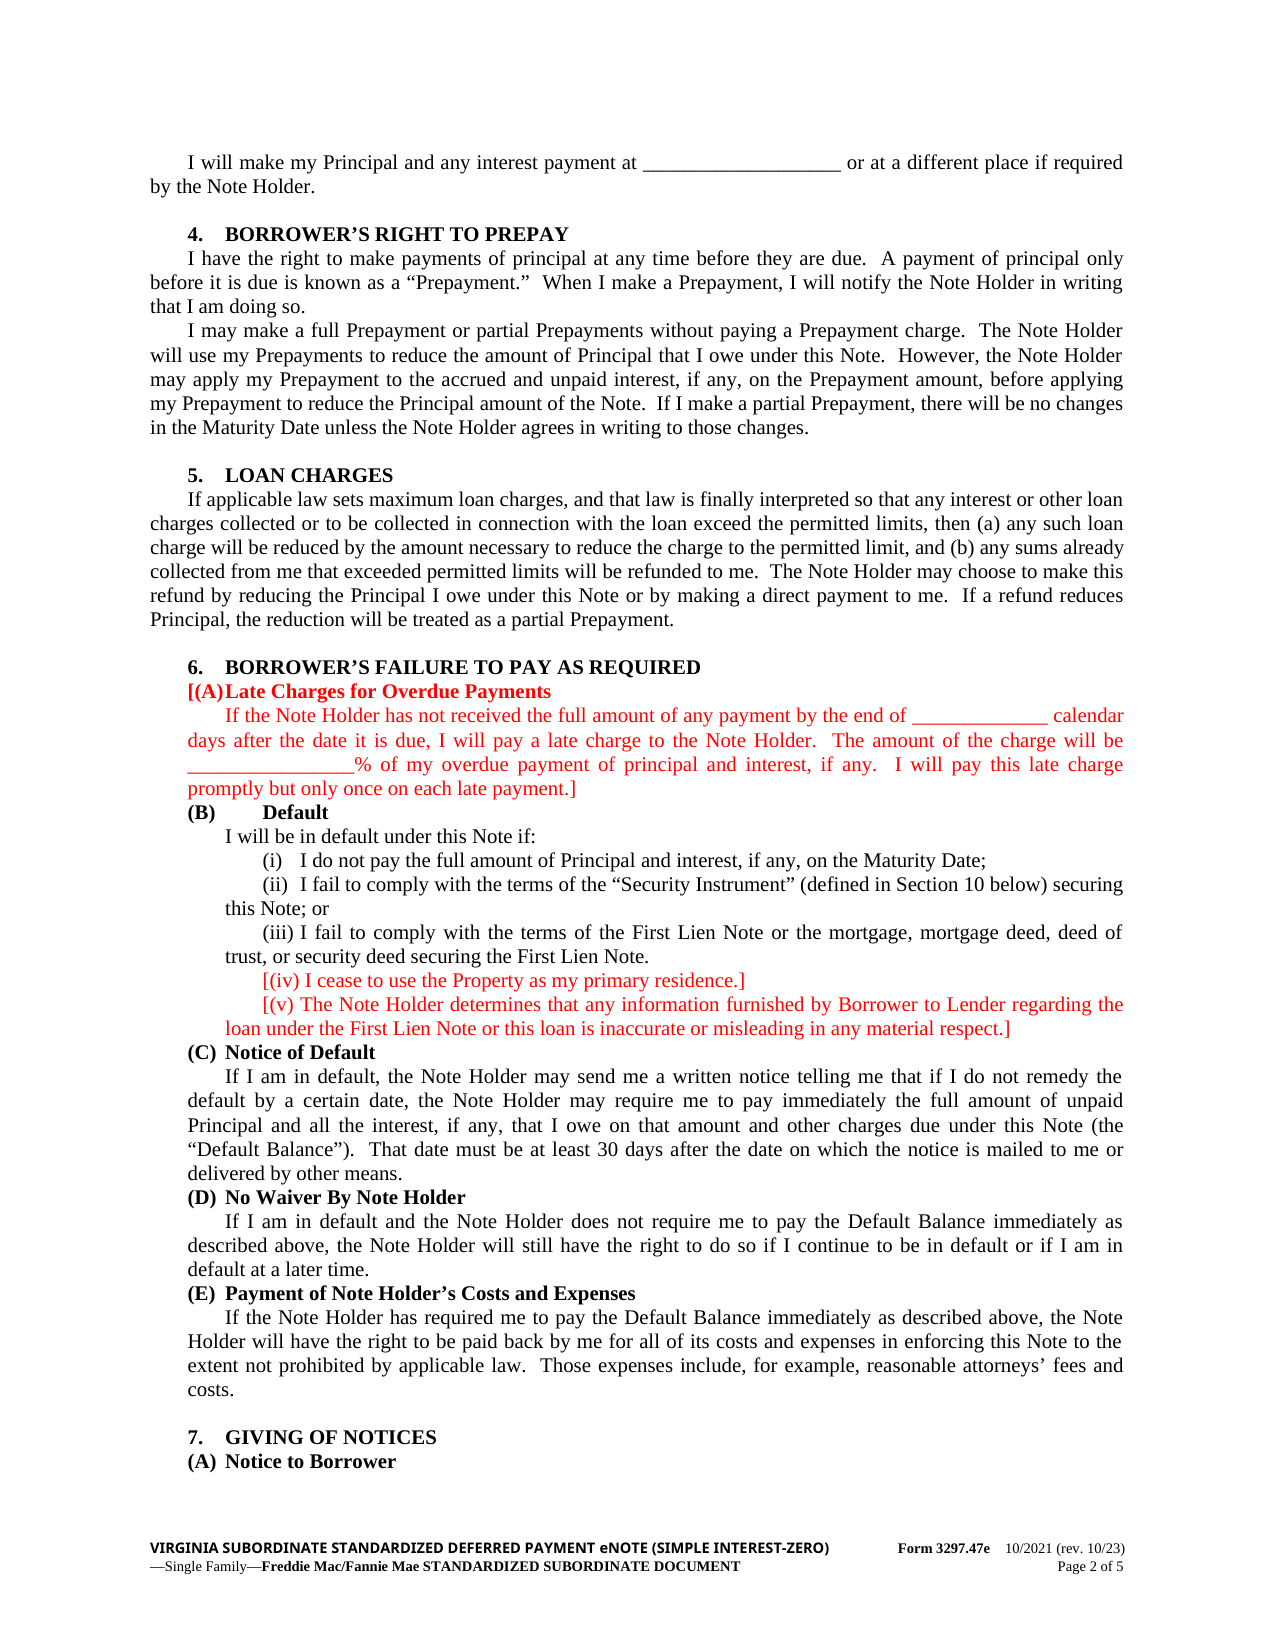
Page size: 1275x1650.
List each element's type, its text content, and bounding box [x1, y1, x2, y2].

text 5. LOAN CHARGES [150, 463, 1125, 487]
text (ii) I fail to comply with the terms of the “Security Instrument” (defined in Section 10 below) securing this Note; or [225, 872, 1125, 920]
text 7. GIVING OF NOTICES [150, 1425, 1125, 1449]
text If I am in default, the Note Holder may send me a written notice telling me that if I do not remedy the default by a certain date, the Note Holder may require me to pay immediately the full amount of unpaid Principal and all the interest, if any, that I owe on that amount and other charges due under this Note (the “Default Balance”). That date must be at least 30 days after the date on which the notice is mailed to me or delivered by other means. [187, 1064, 1125, 1185]
text 6. BORROWER’S FAILURE TO PAY AS REQUIRED [150, 655, 1125, 679]
text I have the right to make payments of principal at any time before they are due. A payment of principal only before it is due is known as a “Prepayment.” When I make a Prepayment, I will notify the Note Holder in writing that I am doing so. [150, 246, 1125, 318]
text 4. BORROWER’S RIGHT TO PREPAY [150, 222, 1125, 246]
text If the Note Holder has required me to pay the Default Balance immediately as described above, the Note Holder will have the right to be paid back by me for all of its costs and expenses in enforcing this Note to the extent not prohibited by applicable law. Those expenses include, for example, reasonable attorneys’ fees and costs. [187, 1305, 1125, 1401]
title [(iv) I cease to use the Property as my primary residence.] [225, 968, 1125, 992]
text (E) Payment of Note Holder’s Costs and Expenses [150, 1281, 1125, 1305]
title [(A) Late Charges for Overdue Payments [150, 679, 1125, 703]
list Notice to Borrower [150, 1449, 1125, 1473]
text (C) Notice of Default [150, 1040, 1125, 1064]
text If I am in default and the Note Holder does not require me to pay the Default Balance immediately as described above, the Note Holder will still have the right to do so if I continue to be in default or if I am in default at a later time. [187, 1209, 1125, 1281]
text (iii) I fail to comply with the terms of the First Lien Note or the mortgage, mortgage deed, deed of trust, or security deed securing the First Lien Note. [225, 920, 1125, 968]
text I will make my Principal and any interest payment at ___________________ or at a different place if required by the Note Holder. [150, 150, 1125, 198]
text I may make a full Prepayment or partial Prepayments without paying a Prepayment charge. The Note Holder will use my Prepayments to reduce the amount of Principal that I owe under this Note. However, the Note Holder may apply my Prepayment to the accrued and unpaid interest, if any, on the Prepayment amount, before applying my Prepayment to reduce the Principal amount of the Note. If I make a partial Prepayment, there will be no changes in the Maturity Date unless the Note Holder agrees in writing to those changes. [150, 318, 1125, 439]
text [(v) The Note Holder determines that any information furnished by Borrower to Lender regarding the loan under the First Lien Note or this loan is inaccurate or misleading in any material respect.] [225, 992, 1125, 1040]
text (i) I do not pay the full amount of Principal and interest, if any, on the Maturity Date; [225, 848, 1125, 872]
title If the Note Holder has not received the full amount of any payment by the end of _____________ calendar days after the date it is due, I will pay a late charge to the Note Holder. The amount of the charge will be ________________% of my overdue payment of principal and interest, if any. I will pay this late charge promptly but only once on each late payment.] [187, 703, 1125, 800]
text I will be in default under this Note if: [150, 824, 1125, 848]
text (B) Default [150, 800, 1125, 824]
text If applicable law sets maximum loan charges, and that law is finally interpreted so that any interest or other loan charges collected or to be collected in connection with the loan exceed the permitted limits, then (a) any such loan charge will be reduced by the amount necessary to reduce the charge to the permitted limit, and (b) any sums already collected from me that exceeded permitted limits will be refunded to me. The Note Holder may choose to make this refund by reducing the Principal I owe under this Note or by making a direct payment to me. If a refund reduces Principal, the reduction will be treated as a partial Prepayment. [150, 487, 1125, 631]
text (D) No Waiver By Note Holder [150, 1185, 1125, 1209]
